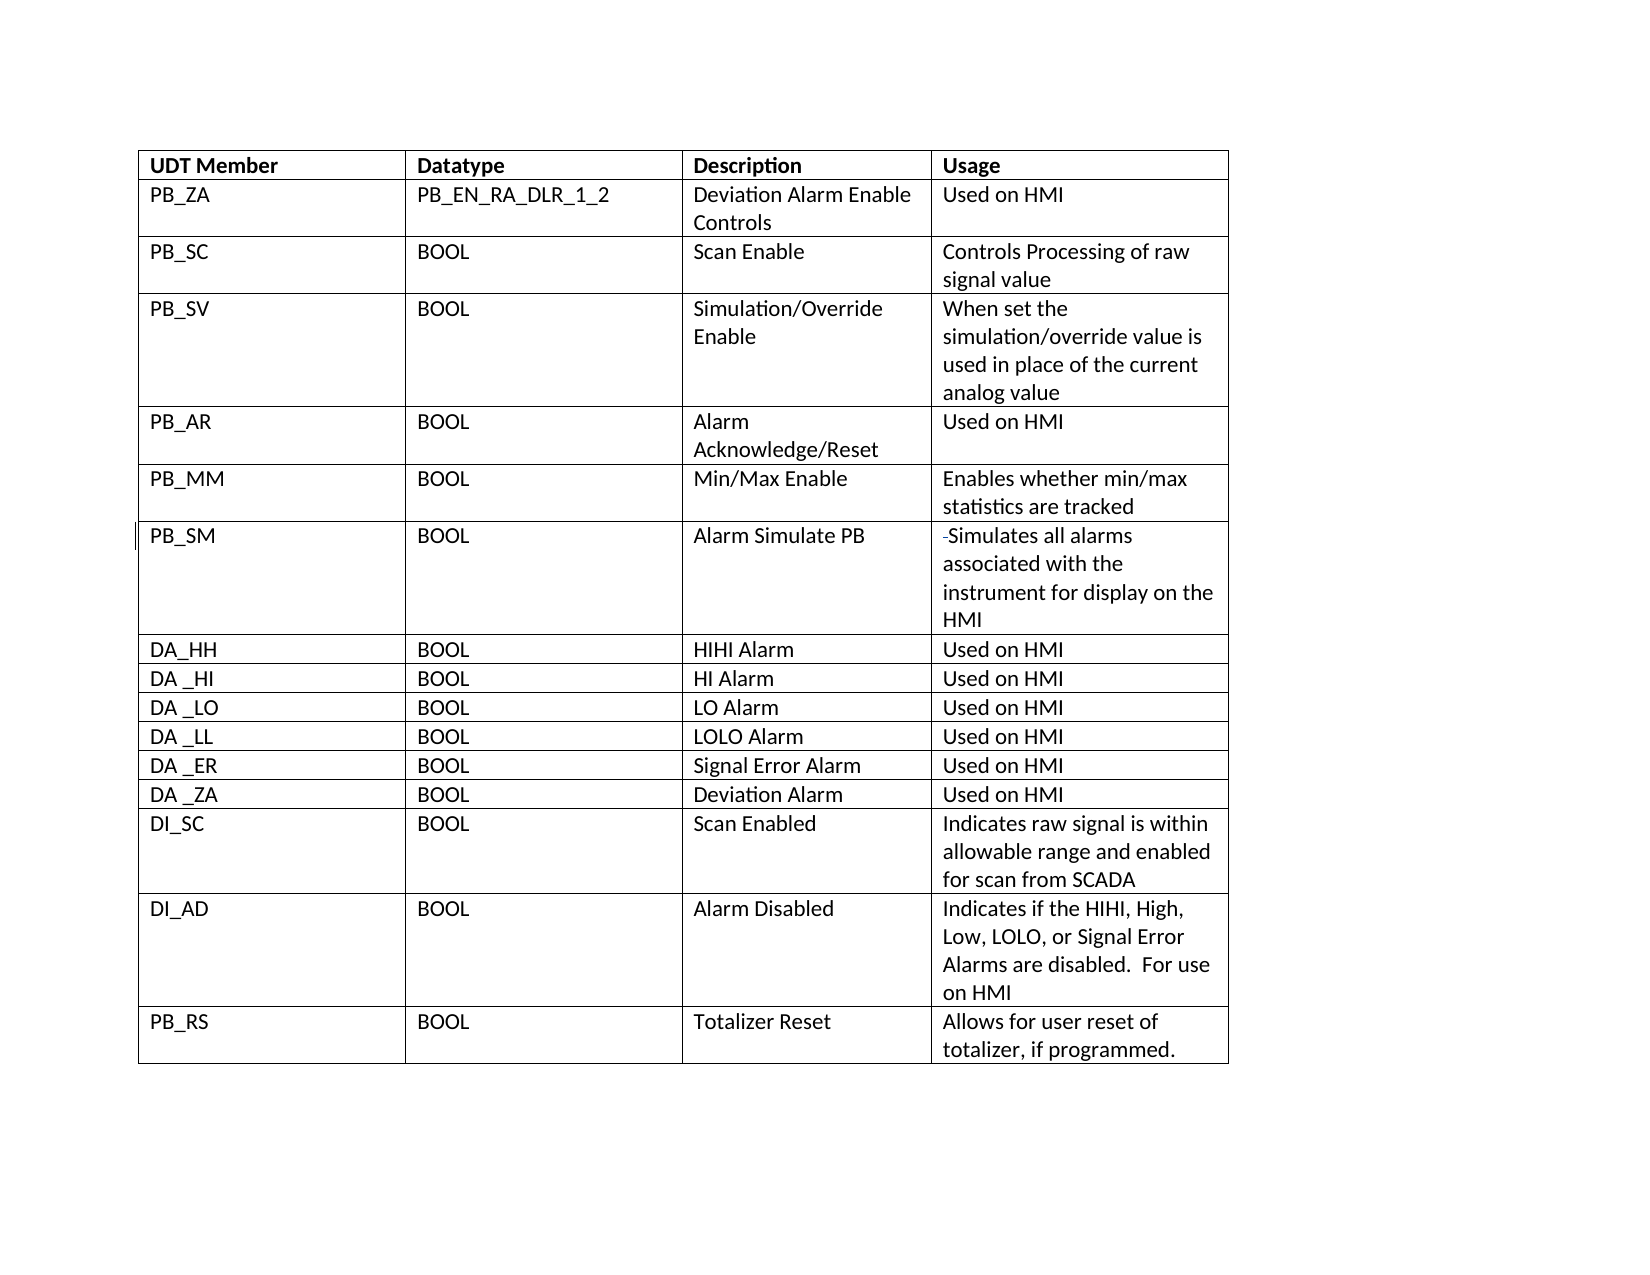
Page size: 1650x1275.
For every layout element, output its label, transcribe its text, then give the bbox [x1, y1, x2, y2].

table_cell BOOL [406, 237, 682, 293]
table_cell HI Alarm [683, 664, 931, 692]
table_cell Used on HMI [932, 180, 1228, 236]
table_header Usage [932, 151, 1228, 179]
table_cell Indicates if the HIHI, High, Low, LOLO, or Signal Error Alarms are disabled. For use on HMI [932, 894, 1228, 1006]
table_cell DA _LO [139, 693, 405, 721]
table_cell PB_MM [139, 465, 405, 521]
table_header Datatype [406, 151, 682, 179]
table_cell Used on HMI [932, 664, 1228, 692]
table_cell DI_AD [139, 894, 405, 1006]
table_cell Used on HMI [932, 407, 1228, 463]
table_cell PB_RS [139, 1007, 405, 1063]
table_cell BOOL [406, 664, 682, 692]
table_cell Scan Enable [683, 237, 931, 293]
table_cell DA _HI [139, 664, 405, 692]
table_cell PB_AR [139, 407, 405, 463]
table_cell DA _LL [139, 722, 405, 750]
table_cell Enables whether min/max statistics are tracked [932, 465, 1228, 521]
table_cell LOLO Alarm [683, 722, 931, 750]
table_cell Used on HMI [932, 722, 1228, 750]
table_cell DI_SC [139, 809, 405, 893]
table_cell Alarm Simulate PB [683, 522, 931, 634]
table_cell PB_ZA [139, 180, 405, 236]
table_cell BOOL [406, 522, 682, 634]
table_cell Min/Max Enable [683, 465, 931, 521]
table_cell PB_SV [139, 294, 405, 406]
table_cell Indicates raw signal is within allowable range and enabled for scan from SCADA [932, 809, 1228, 893]
table_cell Used on HMI [932, 780, 1228, 808]
table_cell BOOL [406, 894, 682, 1006]
table_cell Alarm Disabled [683, 894, 931, 1006]
table_cell BOOL [406, 407, 682, 463]
table_cell BOOL [406, 294, 682, 406]
table_cell PB_EN_RA_DLR_1_2 [406, 180, 682, 236]
table_cell Simulation/Override Enable [683, 294, 931, 406]
table_cell Scan Enabled [683, 809, 931, 893]
table_header UDT Member [139, 151, 405, 179]
table_cell Alarm Acknowledge/Reset [683, 407, 931, 463]
table_cell Used on HMI [932, 751, 1228, 779]
table_cell BOOL [406, 751, 682, 779]
table_cell BOOL [406, 693, 682, 721]
table_cell Used on HMI [932, 693, 1228, 721]
table_cell Allows for user reset of totalizer, if programmed. [932, 1007, 1228, 1063]
table_cell Controls Processing of raw signal value [932, 237, 1228, 293]
table_cell BOOL [406, 635, 682, 663]
table_cell HIHI Alarm [683, 635, 931, 663]
table_cell Simulates all alarms associated with the instrument for display on the HMI [932, 522, 1228, 634]
table_cell BOOL [406, 809, 682, 893]
table_cell DA _ZA [139, 780, 405, 808]
table_cell DA_HH [139, 635, 405, 663]
table_cell BOOL [406, 1007, 682, 1063]
table_cell Deviation Alarm Enable Controls [683, 180, 931, 236]
table_cell Signal Error Alarm [683, 751, 931, 779]
table_header Description [683, 151, 931, 179]
table_cell LO Alarm [683, 693, 931, 721]
table_cell PB_SM [139, 522, 405, 634]
table_cell When set the simulation/override value is used in place of the current analog value [932, 294, 1228, 406]
table_cell Totalizer Reset [683, 1007, 931, 1063]
table_cell PB_SC [139, 237, 405, 293]
table_cell Deviation Alarm [683, 780, 931, 808]
table_cell BOOL [406, 780, 682, 808]
table_cell BOOL [406, 722, 682, 750]
table_cell DA _ER [139, 751, 405, 779]
table_cell Used on HMI [932, 635, 1228, 663]
table_cell BOOL [406, 465, 682, 521]
